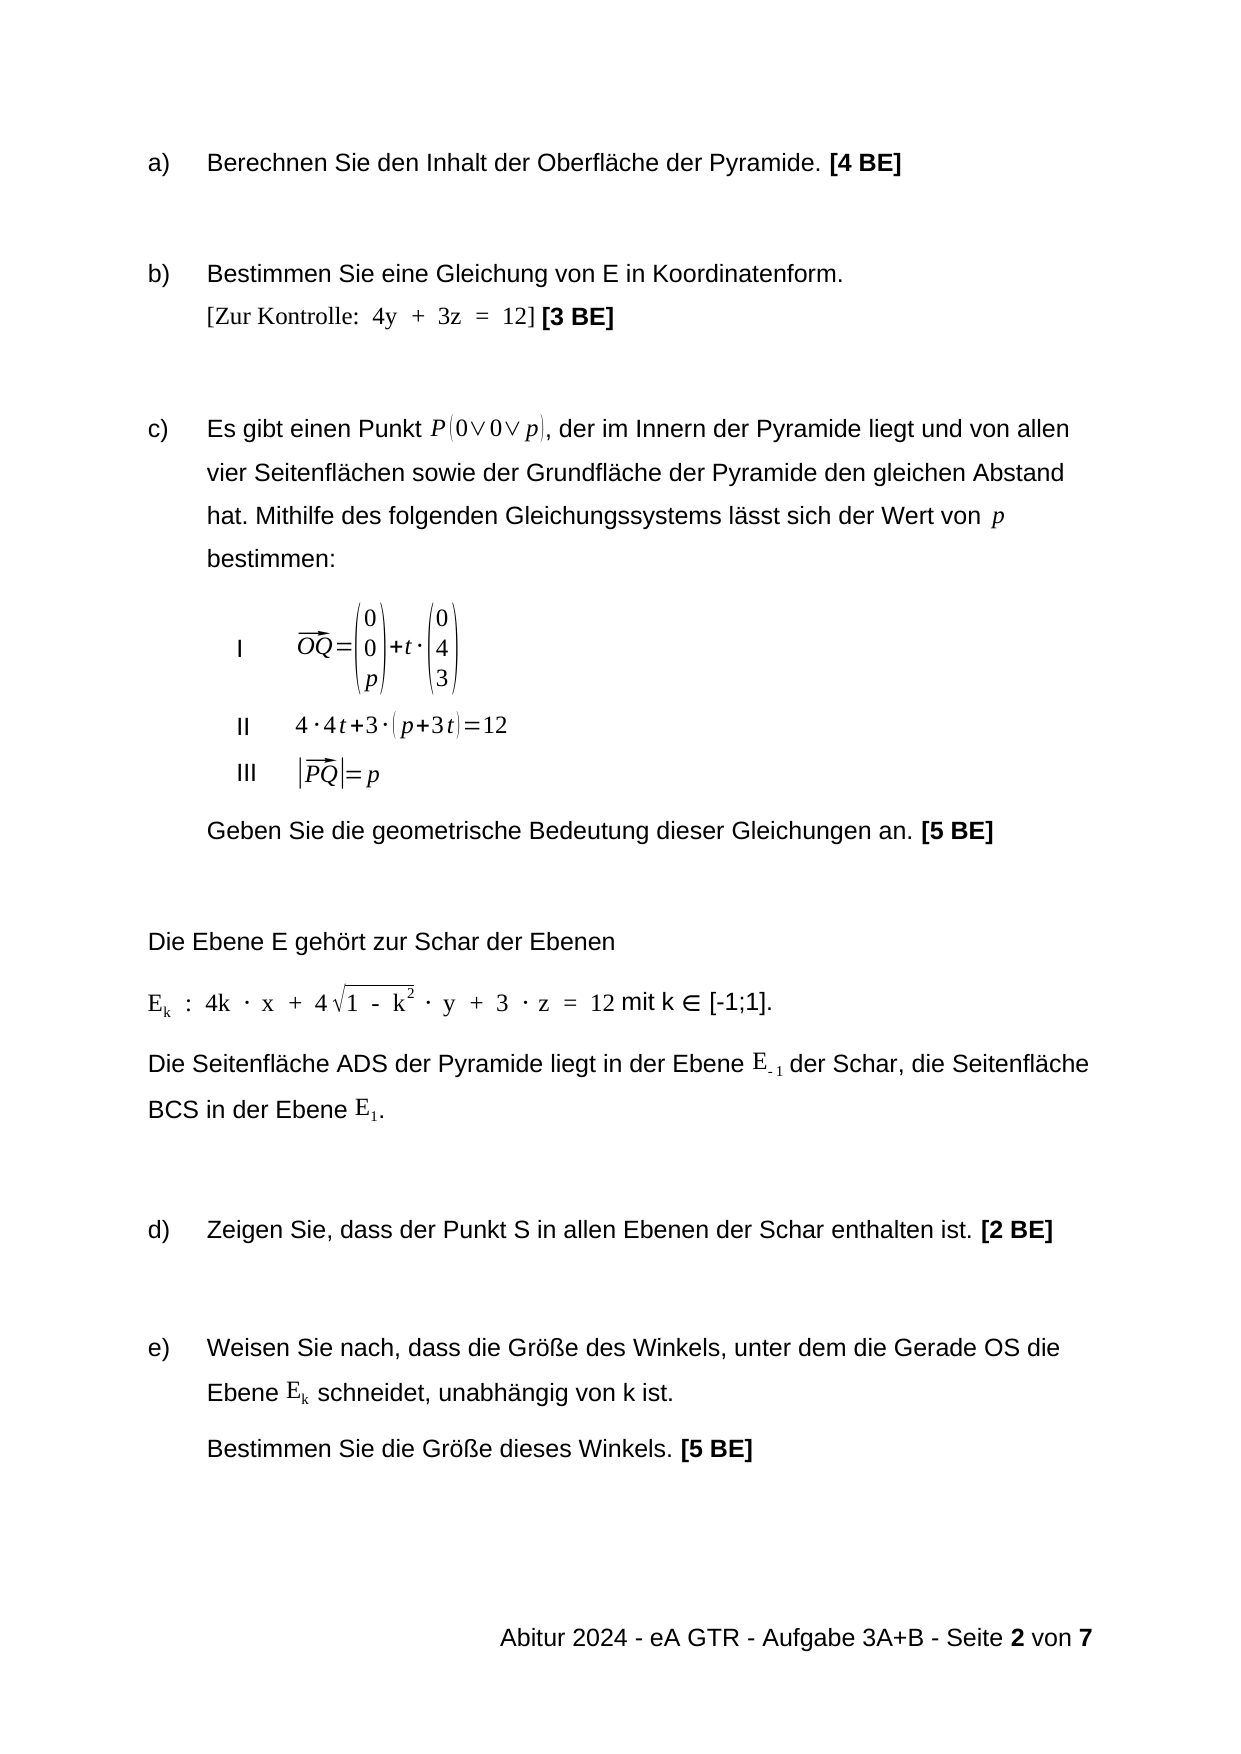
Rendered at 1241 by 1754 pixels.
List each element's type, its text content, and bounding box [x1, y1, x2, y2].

list II [236, 711, 1093, 741]
list a) Berechnen Sie den Inhalt der Oberfläche der Pyramide. [4 BE] [148, 148, 1093, 176]
list Geben Sie die geometrische Bedeutung dieser Gleichungen an. [5 BE] [207, 816, 1093, 845]
list e) Weisen Sie nach, dass die Größe des Winkels, unter dem die Gerade OS die Ebene schneidet, unabhängig von k ist. [148, 1333, 1093, 1408]
text Die Seitenfläche ADS der Pyramide liegt in der Ebene der Schar, die Seitenfläche BCS in der Ebene . [148, 1048, 1093, 1125]
list I [236, 600, 1093, 696]
text Die Ebene E gehört zur Schar der Ebenen [148, 927, 1093, 956]
list III [236, 756, 1093, 789]
list d) Zeigen Sie, dass der Punkt S in allen Ebenen der Schar enthalten ist. [2 BE] [148, 1215, 1093, 1243]
list Bestimmen Sie die Größe dieses Winkels. [5 BE] [207, 1434, 1093, 1463]
list b) Bestimmen Sie eine Gleichung von E in Koordinatenform. [3 BE] [148, 259, 1093, 331]
list c) Es gibt einen Punkt , der im Innern der Pyramide liegt und von allen vier Seitenflächen sowie der Grundfläche der Pyramide den gleichen Abstand hat. Mithilfe des folgenden Gleichungssystems lässt sich der Wert von bestimmen: [148, 413, 1093, 573]
text mit k ∈ [-1;1]. [148, 983, 1093, 1020]
